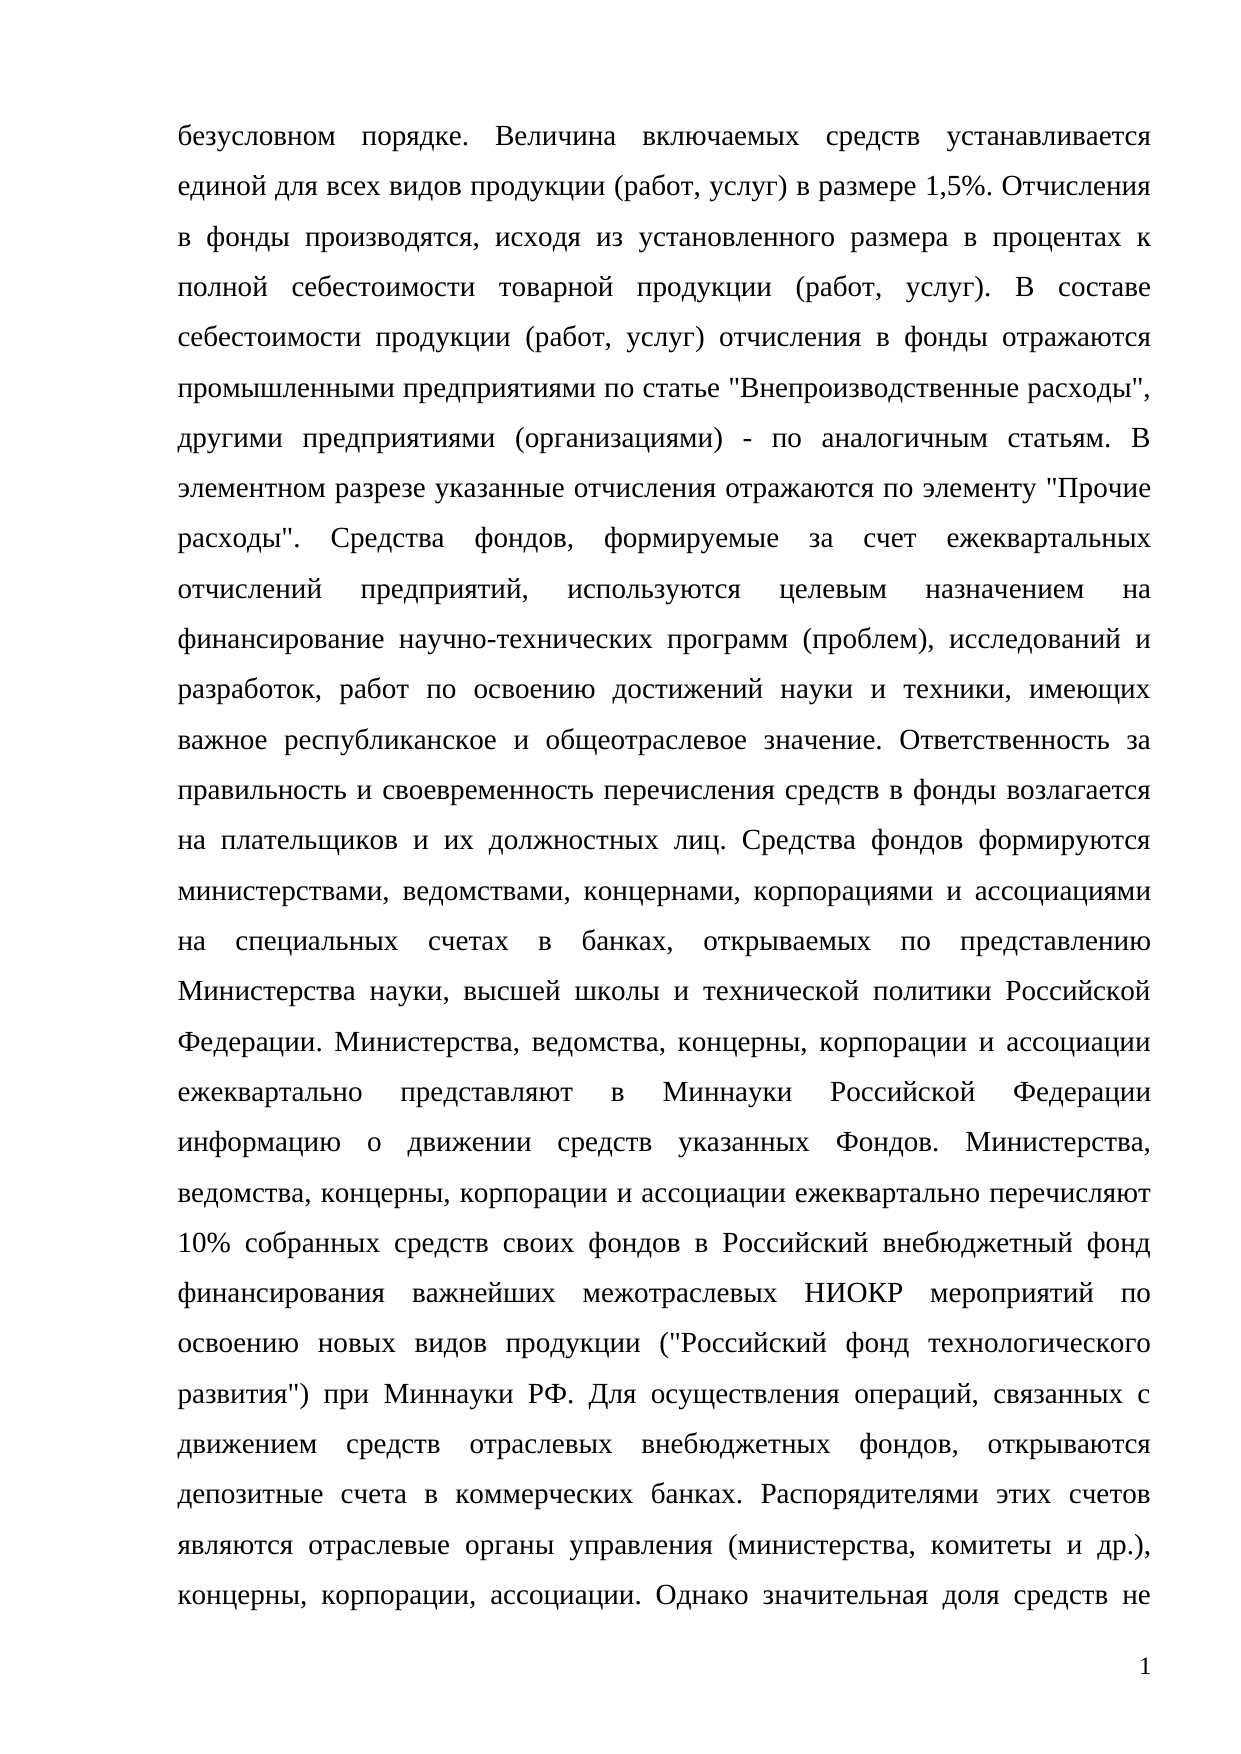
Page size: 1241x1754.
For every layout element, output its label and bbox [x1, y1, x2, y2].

text [177, 118, 1152, 1611]
